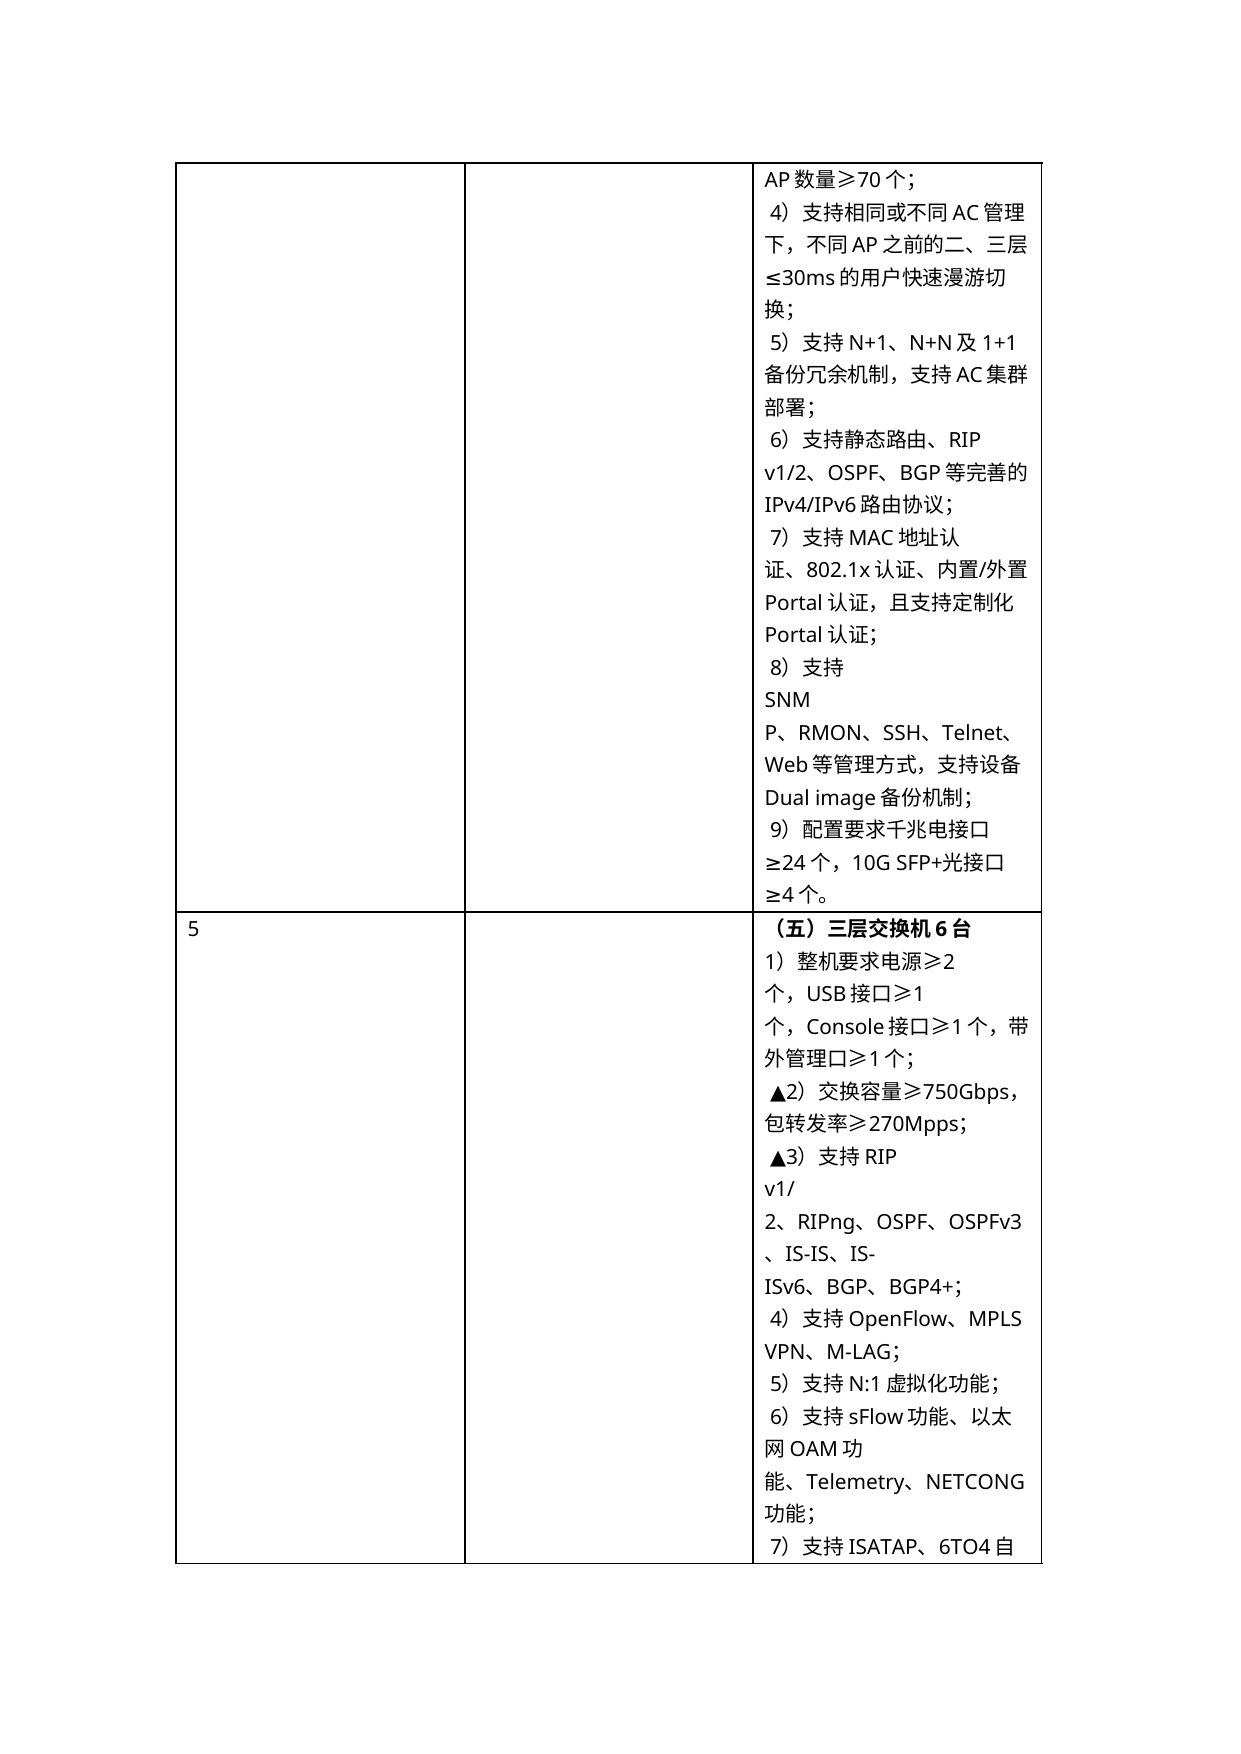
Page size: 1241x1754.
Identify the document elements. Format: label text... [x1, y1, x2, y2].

table_cell 4 [177, 164, 464, 911]
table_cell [754, 164, 1041, 911]
table_cell [466, 913, 752, 1563]
table_cell 5 [177, 913, 464, 1563]
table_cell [754, 913, 1041, 1563]
table_cell [466, 164, 752, 911]
